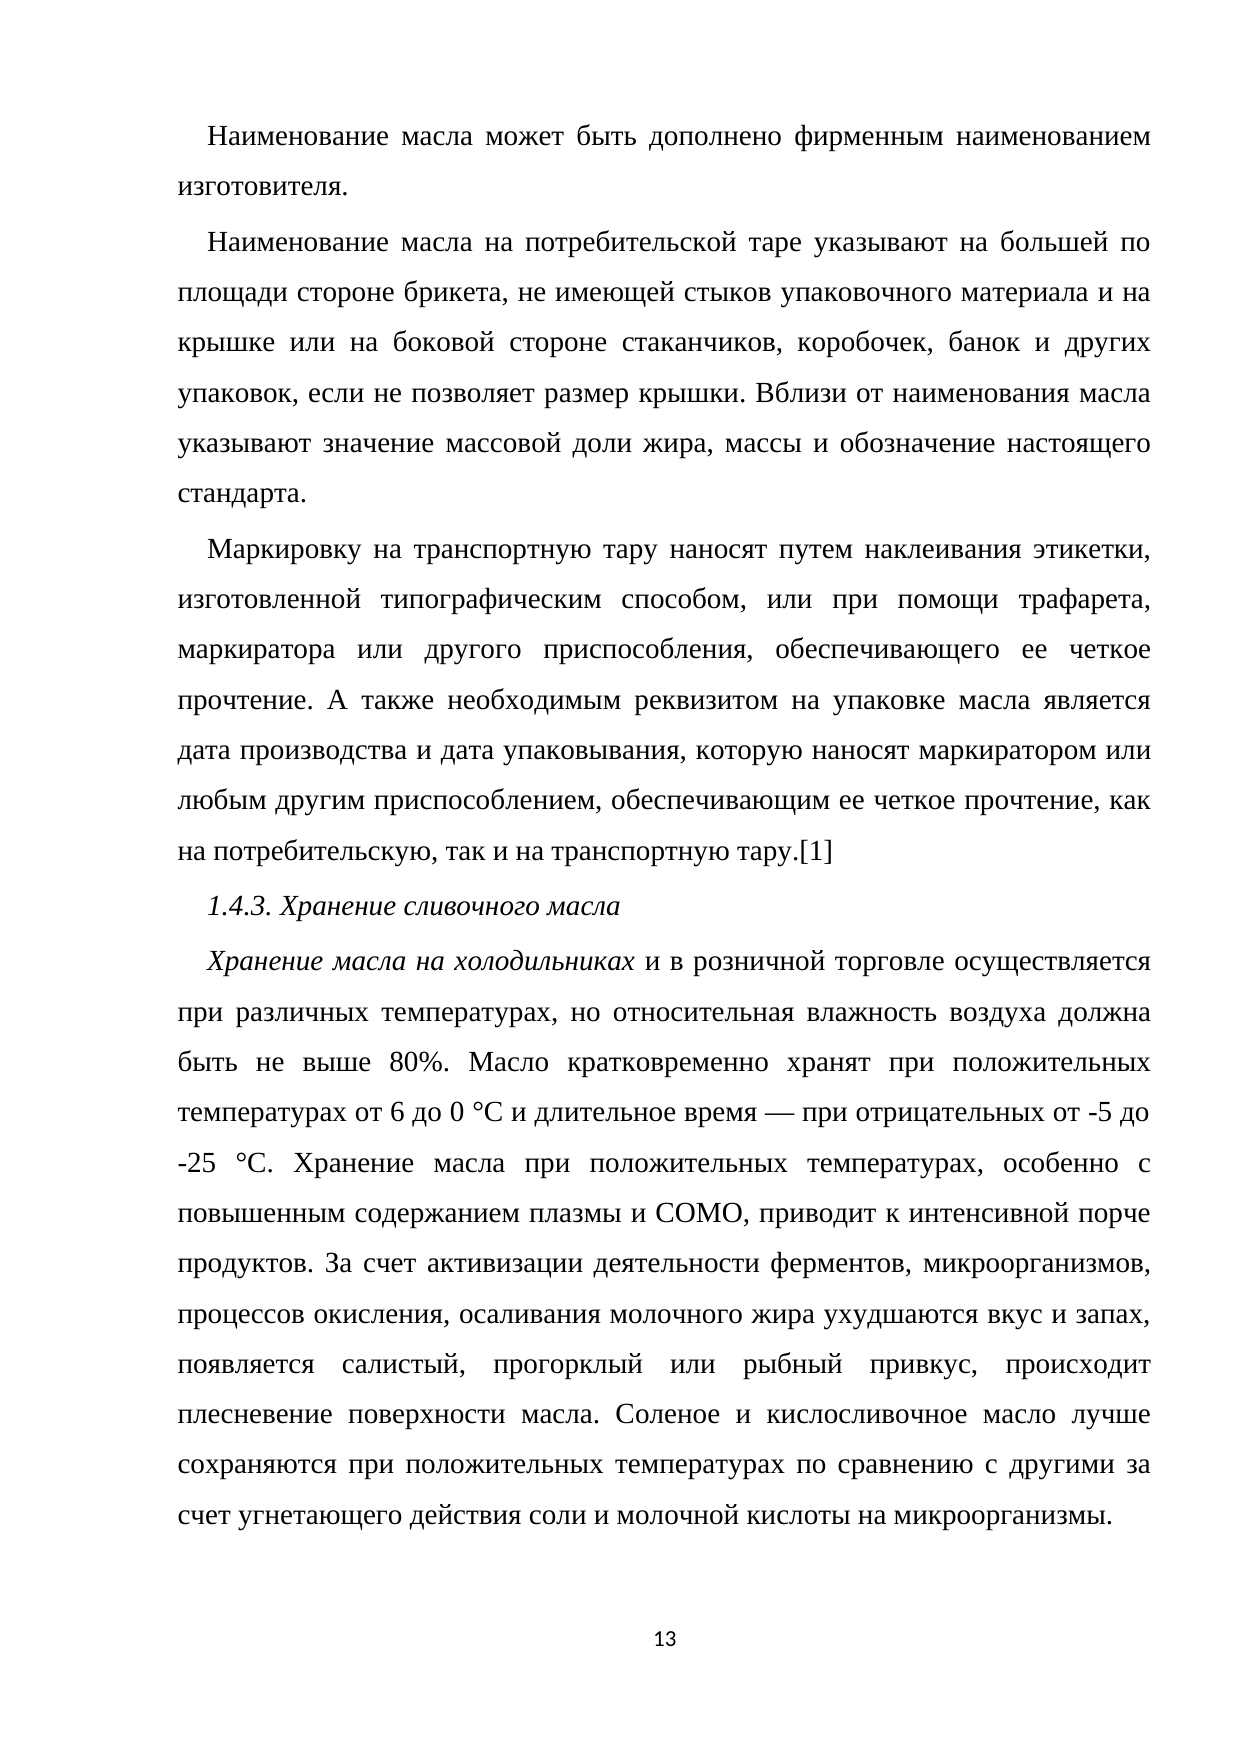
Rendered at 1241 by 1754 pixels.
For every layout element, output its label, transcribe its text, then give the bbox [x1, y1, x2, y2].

text Наименование масла на потребительской таре указывают на большей по площади стороне брикета, не имеющей стыков упаковочного материала и на крышке или на боковой стороне стаканчиков, коробочек, банок и других упаковок, если не позволяет размер крышки. Вблизи от наименования масла указывают значение массовой доли жира, массы и обозначение настоящего стандарта. [177, 224, 1152, 509]
text Маркировку на транспортную тару наносят путем наклеивания этикетки, изготовленной типографическим способом, или при помощи трафарета, маркиратора или другого приспособления, обеспечивающего ее четкое прочтение. А также необходимым реквизитом на упаковке масла является дата производства и дата упаковывания, которую наносят маркиратором или любым другим приспособлением, обеспечивающим ее четкое прочтение, как на потребительскую, так и на транспортную тару.[1] [177, 531, 1152, 866]
text Хранение масла на холодильниках и в розничной торговле осуществляется при различных температурах, но относительная влажность воздуха должна быть не выше 80%. Масло кратковременно хранят при положительных температурах от 6 до 0 °С и длительное время — при отрицательных от -5 до -25 °С. Хранение масла при положительных температурах, особенно с повышенным содержанием плазмы и СОМО, приводит к интенсивной порче продуктов. За счет активизации деятельности ферментов, микроорганизмов, процессов окисления, осаливания молочного жира ухудшаются вкус и запах, появляется салистый, прогорклый или рыбный привкус, происходит плесневение поверхности масла. Соленое и кислосливочное масло лучше сохраняются при положительных температурах по сравнению с другими за счет угнетающего действия соли и молочной кислоты на микроорганизмы. [177, 943, 1152, 1531]
text 1.4.3. Хранение сливочного масла [177, 888, 1152, 922]
text Наименование масла может быть дополнено фирменным наименованием изготовителя. [177, 118, 1152, 202]
